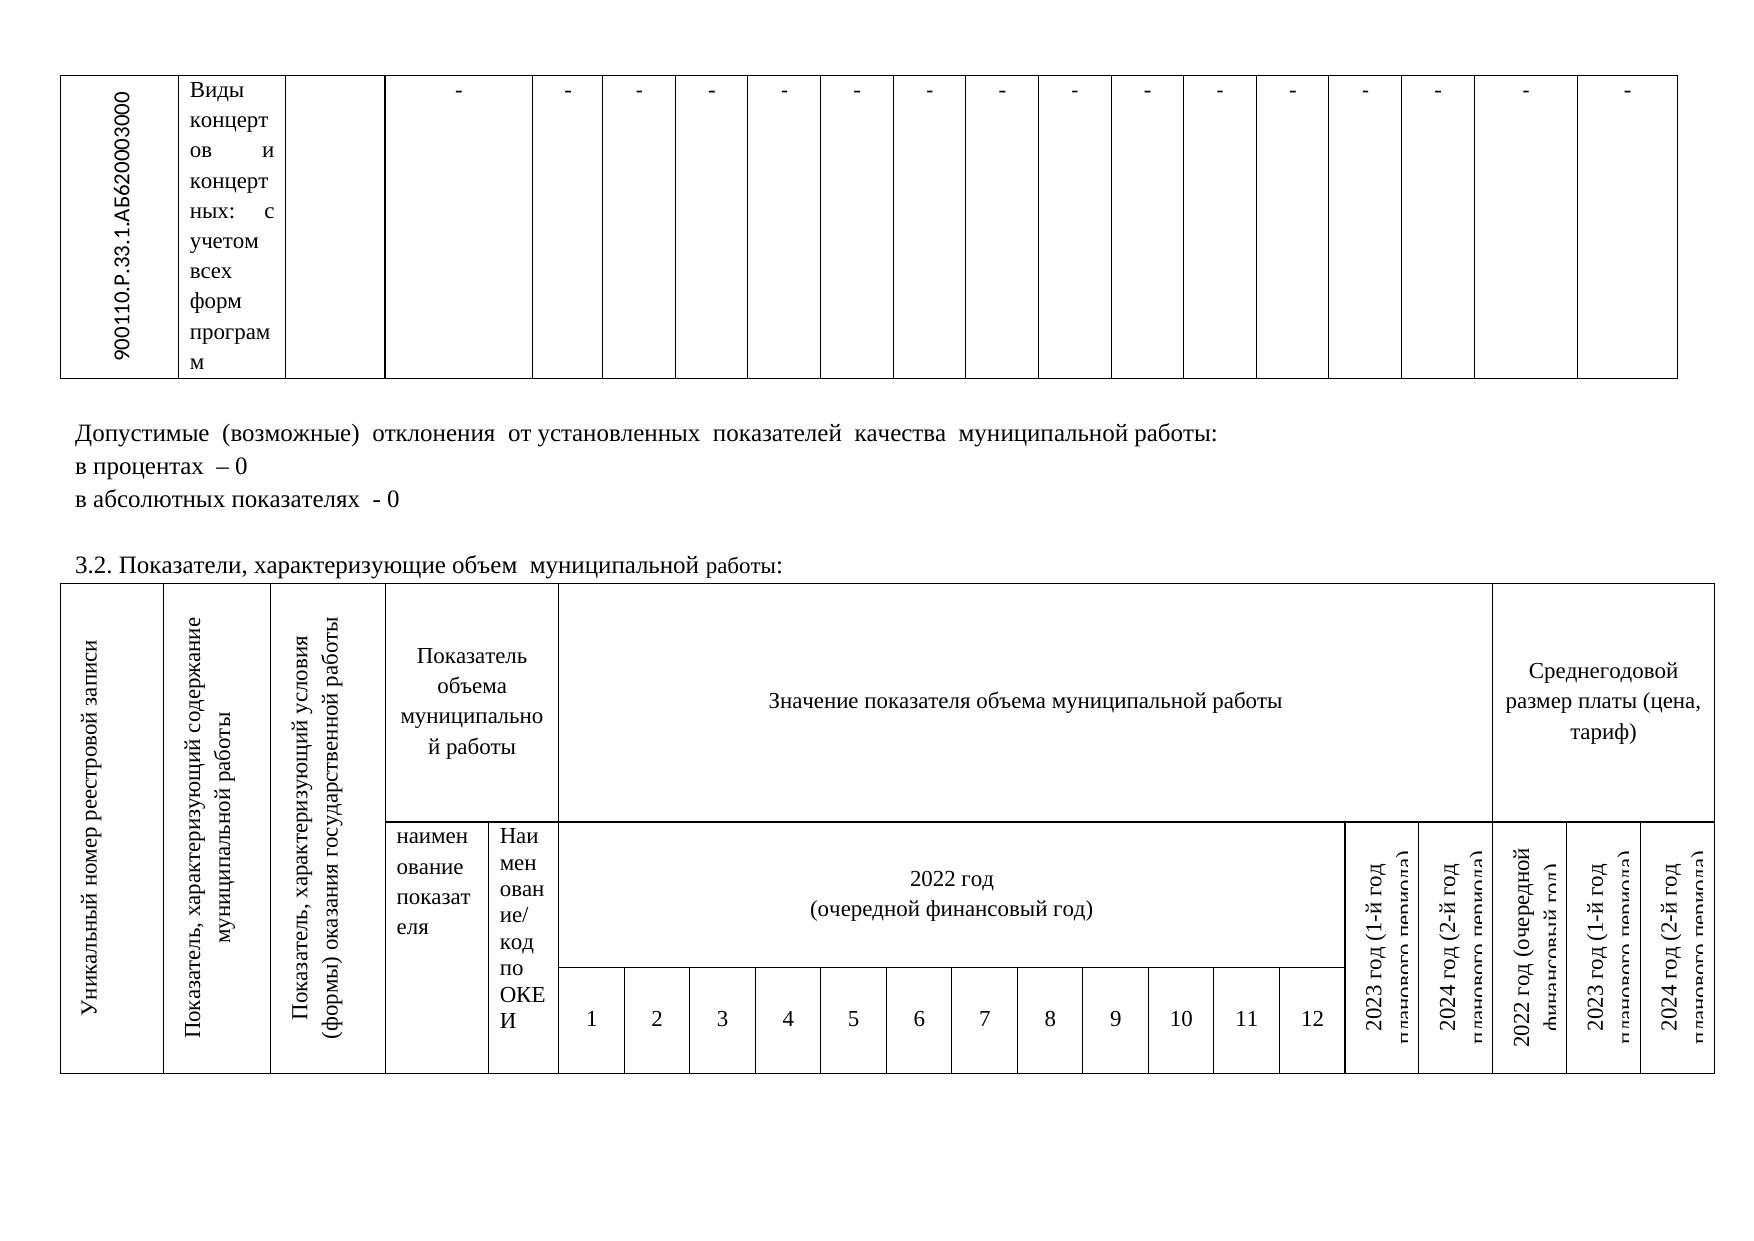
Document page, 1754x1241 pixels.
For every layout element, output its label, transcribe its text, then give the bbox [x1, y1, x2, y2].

table_cell - [748, 76, 820, 378]
table_cell 2024 год (2-й год планового периода) [1641, 823, 1714, 1073]
table_header Показатель, характеризующий условия (формы) оказания государственной работы [271, 584, 385, 1073]
table_header Значение показателя объема муниципальной работы [559, 584, 1492, 821]
table_cell - [603, 76, 675, 378]
table_cell - [1039, 76, 1111, 378]
table_cell 6 [887, 968, 951, 1073]
table_cell 3 [690, 968, 755, 1073]
table_cell - [821, 76, 893, 378]
table_cell 2024 год (2-й год планового периода) [1419, 823, 1492, 1073]
table_cell наименование показателя [386, 823, 488, 1073]
table_cell - [966, 76, 1038, 378]
table_cell - [1112, 76, 1183, 378]
text Допустимые (возможные) отклонения от установленных показателей качества муниципальной работы: [75, 418, 1679, 446]
table_header Среднегодовой размер платы (цена, тариф) [1493, 584, 1714, 821]
table_cell Наименование/ код по ОКЕИ [489, 823, 558, 1073]
text в абсолютных показателях - 0 [75, 484, 1679, 512]
table_cell [286, 76, 384, 378]
table_cell 2023 год (1-й год планового периода) [1567, 823, 1640, 1073]
table_cell - [1329, 76, 1401, 378]
table_cell - [533, 76, 602, 378]
table_cell 12 [1280, 968, 1344, 1073]
table_header Показатель, характеризующий содержание муниципальной работы [164, 584, 270, 1073]
table_cell 1 [559, 968, 624, 1073]
table_cell - [1475, 76, 1577, 378]
table_cell - [1184, 76, 1256, 378]
table_cell 11 [1214, 968, 1279, 1073]
table_cell 9 [1083, 968, 1148, 1073]
table_cell - [894, 76, 965, 378]
table_cell 5 [821, 968, 886, 1073]
table_cell - [1257, 76, 1328, 378]
table_cell - [676, 76, 747, 378]
table_cell - [1402, 76, 1474, 378]
table_cell 2022 год (очередной финансовый год) [559, 823, 1344, 967]
table_cell 2 [625, 968, 689, 1073]
text в процентах – 0 [75, 451, 1679, 479]
table_header Показатель объема муниципальной работы [386, 584, 558, 821]
table_cell - [1578, 76, 1677, 378]
table_cell - [386, 76, 532, 378]
table_cell 2023 год (1-й год планового периода) [1346, 823, 1418, 1073]
text 3.2. Показатели, характеризующие объем муниципальной работы: [75, 550, 1679, 578]
table_cell Виды концертов и концертных: с учетом всех форм программ [179, 76, 285, 378]
table_cell 900110.Р.33.1.АБ620003000 [61, 76, 178, 378]
table_header Уникальный номер реестровой записи [61, 584, 163, 1073]
table_cell 2022 год (очередной финансовый год) [1493, 823, 1566, 1073]
table_cell 7 [952, 968, 1017, 1073]
table_cell 8 [1018, 968, 1082, 1073]
table_cell 10 [1149, 968, 1213, 1073]
table_cell 4 [756, 968, 820, 1073]
